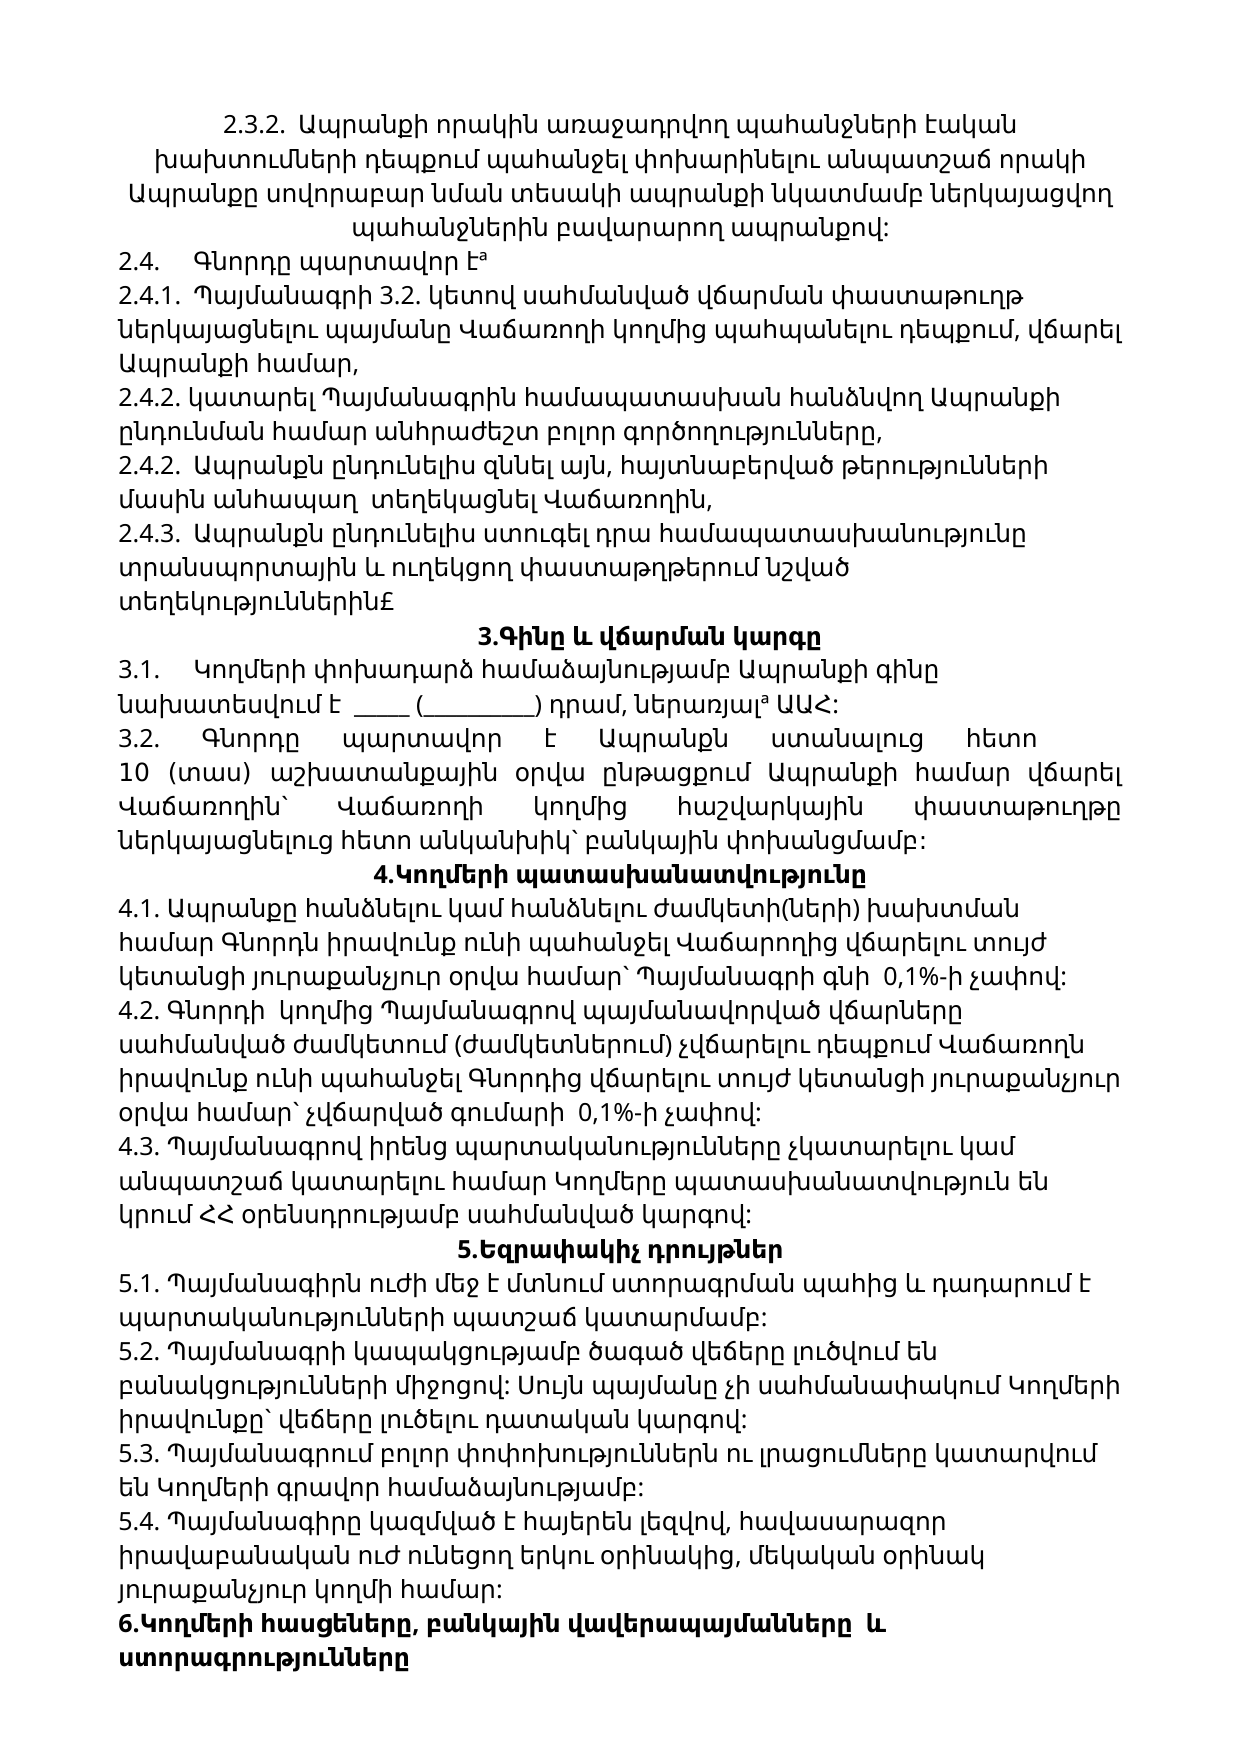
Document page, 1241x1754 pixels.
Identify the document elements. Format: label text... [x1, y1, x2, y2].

text 4.3. Պայմանագրով իրենց պարտականությունները չկատարելու կամ անպատշաճ կատարելու համար Կողմերը պատասխանատվություն են կրում ՀՀ օրենսդրությամբ սահմանված կարգով: [118, 1129, 1122, 1231]
text 3.1. Կողմերի փոխադարձ համաձայնությամբ Ապրանքի գինը նախատեսվում է _____ (__________) դրամ, ներառյալª ԱԱՀ: [118, 652, 1122, 720]
text 2.3.2. Ապրանքի որակին առաջադրվող պահանջների էական խախտումների դեպքում պահանջել փոխարինելու անպատշաճ որակի Ապրանքը սովորաբար նման տեսակի ապրանքի նկատմամբ ներկայացվող պահանջներին բավարարող ապրանքով: [118, 107, 1122, 243]
text 3.Գինը և վճարման կարգը [118, 618, 1122, 652]
text 2.4.3. Ապրանքն ընդունելիս ստուգել դրա համապատասխանությունը տրանսպորտային և ուղեկցող փաստաթղթերում նշված տեղեկություններին£ [118, 516, 1122, 618]
text 4.Կողմերի պատասխանատվությունը [118, 857, 1122, 891]
text 5.4. Պայմանագիրը կազմված է հայերեն լեզվով, հավասարազոր իրավաբանական ուժ ունեցող երկու օրինակից, մեկական օրինակ յուրաքանչյուր կողմի համար: [118, 1504, 1122, 1606]
text 6.Կողմերի հասցեները, բանկային վավերապայմանները և ստորագրությունները [118, 1606, 1122, 1674]
text 5.3. Պայմանագրում բոլոր փոփոխություններն ու լրացումները կատարվում են Կողմերի գրավոր համաձայնությամբ: [118, 1436, 1122, 1504]
text 2.4.2. կատարել Պայմանագրին համապատասխան հանձնվող Ապրանքի ընդունման համար անհրաժեշտ բոլոր գործողությունները, [118, 380, 1122, 448]
text 5.1. Պայմանագիրն ուժի մեջ է մտնում ստորագրման պահից և դադարում է պարտականությունների պատշաճ կատարմամբ: [118, 1265, 1122, 1333]
text 2.4.1. Պայմանագրի 3.2. կետով սահմանված վճարման փաստաթուղթ ներկայացնելու պայմանը Վաճառողի կողմից պահպանելու դեպքում, վճարել Ապրանքի համար, [118, 277, 1122, 380]
text 2.4.2. Ապրանքն ընդունելիս զննել այն, հայտնաբերված թերությունների մասին անհապաղ տեղեկացնել Վաճառողին, [118, 448, 1122, 516]
text 4.2. Գնորդի կողմից Պայմանագրով պայմանավորված վճարները սահմանված ժամկետում (ժամկետներում) չվճարելու դեպքում Վաճառողն իրավունք ունի պահանջել Գնորդից վճարելու տույժ կետանցի յուրաքանչյուր օրվա համար` չվճարված գումարի 0,1%-ի չափով: [118, 993, 1122, 1129]
text 3.2. Գնորդը պարտավոր է Ապրանքն ստանալուց հետո 10 (տաս) աշխատանքային օրվա ընթացքում Ապրանքի համար վճարել Վաճառողին` Վաճառողի կողմից հաշվարկային փաստաթուղթը ներկայացնելուց հետո անկանխիկ` բանկային փոխանցմամբ: [118, 720, 1122, 857]
text 2.4. Գնորդը պարտավոր էª [118, 243, 1122, 277]
text 5.Եզրափակիչ դրույթներ [118, 1231, 1122, 1265]
text 5.2. Պայմանագրի կապակցությամբ ծագած վեճերը լուծվում են բանակցությունների միջոցով: Սույն պայմանը չի սահմանափակում Կողմերի իրավունքը` վեճերը լուծելու դատական կարգով: [118, 1333, 1122, 1436]
text 4.1. Ապրանքը հանձնելու կամ հանձնելու ժամկետի(ների) խախտման համար Գնորդն իրավունք ունի պահանջել Վաճարողից վճարելու տույժ կետանցի յուրաքանչյուր օրվա համար` Պայմանագրի գնի 0,1%-ի չափով: [118, 891, 1122, 993]
